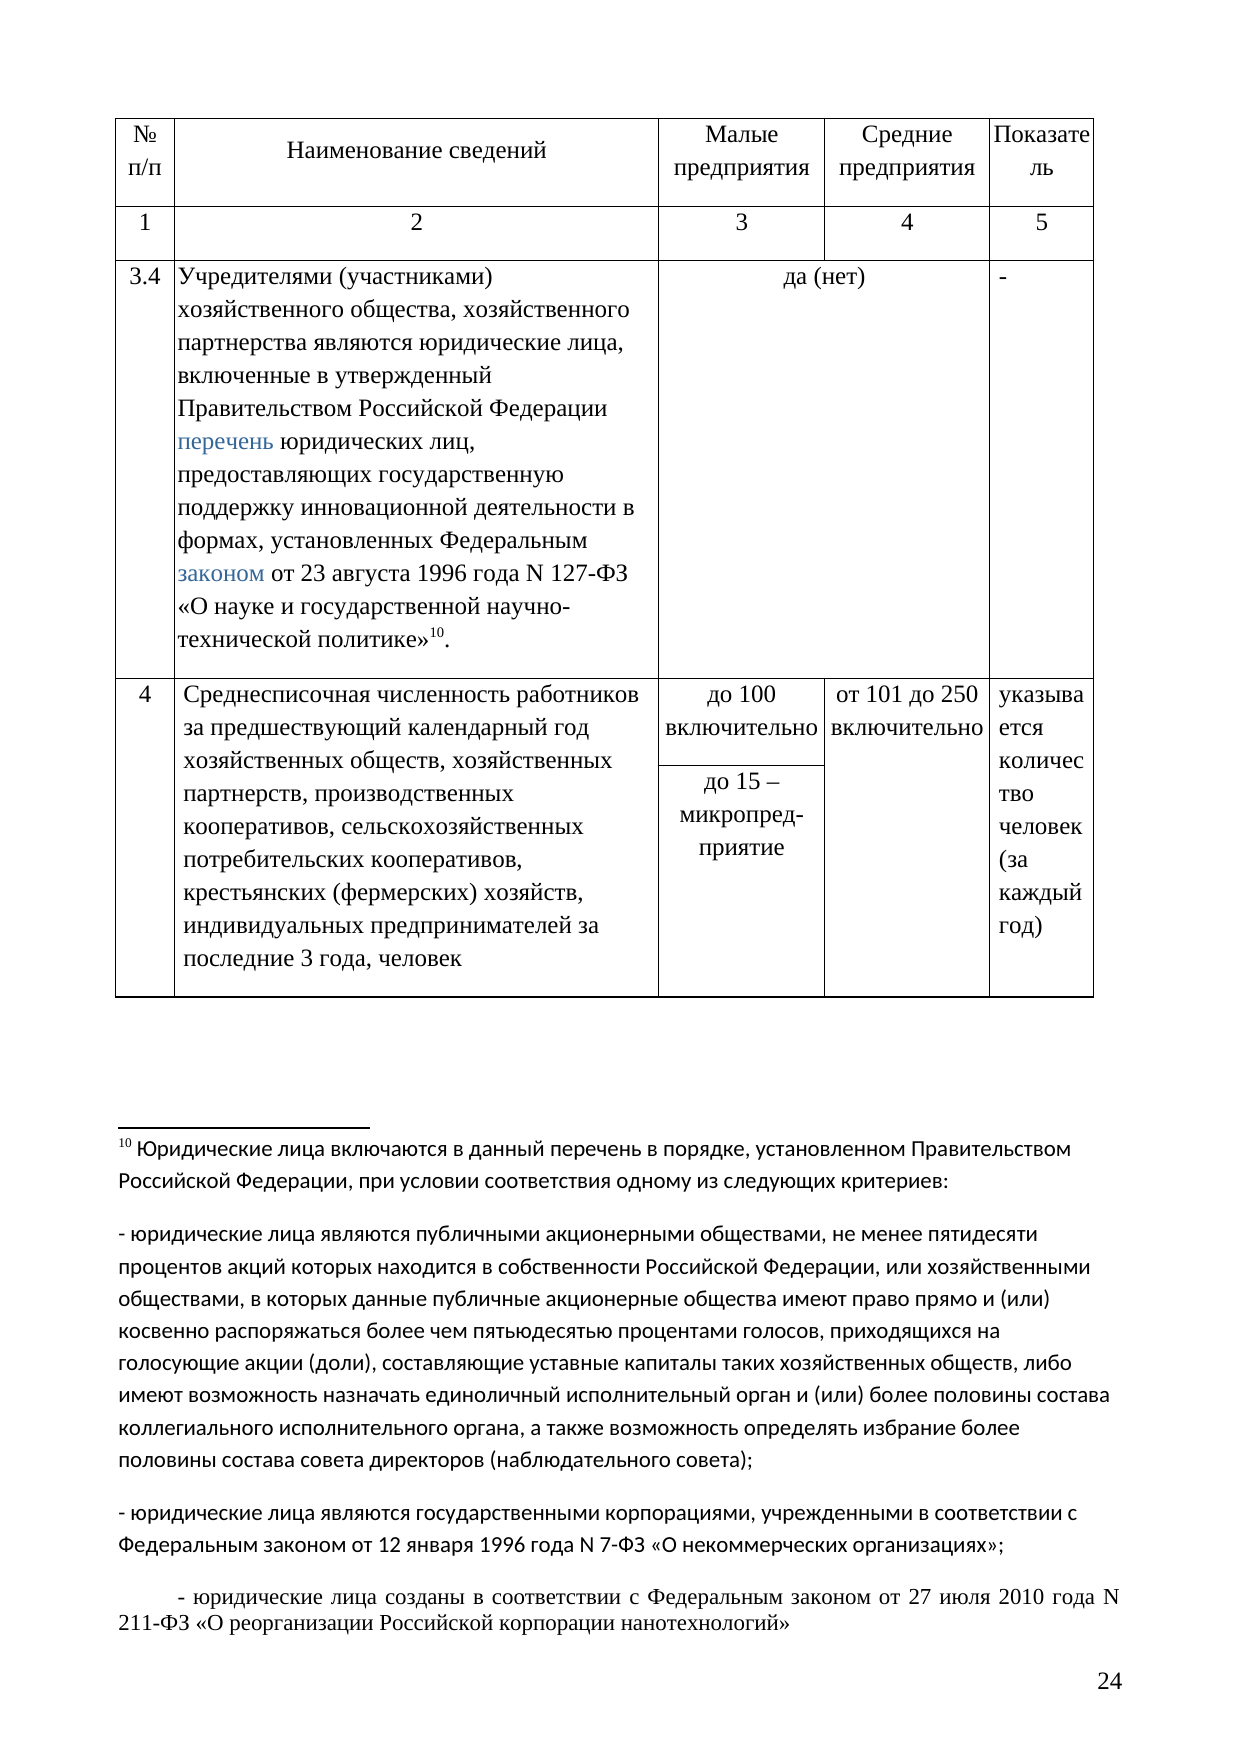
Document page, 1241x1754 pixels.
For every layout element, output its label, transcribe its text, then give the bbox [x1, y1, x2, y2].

table_cell 3 [659, 207, 824, 260]
table_cell до 100 включительно [659, 679, 824, 765]
table_header Малые предприятия [659, 119, 824, 206]
table_cell да (нет) [659, 261, 989, 678]
table_cell 2 [175, 207, 658, 260]
table_header Средние предприятия [825, 119, 989, 206]
table_cell 1 [116, 207, 174, 260]
table_cell указывается количество человек (за каждый год) [990, 679, 1093, 996]
table_header № п/п [116, 119, 174, 206]
table_header Показатель [990, 119, 1093, 206]
table_cell Среднесписочная численность работников за предшествующий календарный год хозяйственных обществ, хозяйственных партнерств, производственных кооперативов, сельскохозяйственных потребительских кооперативов, крестьянских (фермерских) хозяйств, индивидуальных предпринимателей за последние 3 года, человек [175, 679, 658, 996]
table_cell - [990, 261, 1093, 678]
table_header Наименование сведений [175, 119, 658, 206]
table_cell Учредителями (участниками) хозяйственного общества, хозяйственного партнерства являются юридические лица, включенные в утвержденный Правительством Российской Федерации перечень юридических лиц, предоставляющих государственную поддержку инновационной деятельности в формах, установленных Федеральным законом от 23 августа 1996 года N 127-ФЗ «О науке и государственной научно-технической политике». [175, 261, 658, 678]
table_cell 5 [990, 207, 1093, 260]
table_cell до 15 – микропредприятие [659, 766, 824, 996]
table_cell от 101 до 250 включительно [825, 679, 989, 996]
table_cell 3.4 [116, 261, 174, 678]
table_cell 4 [116, 679, 174, 996]
table_cell 4 [825, 207, 989, 260]
